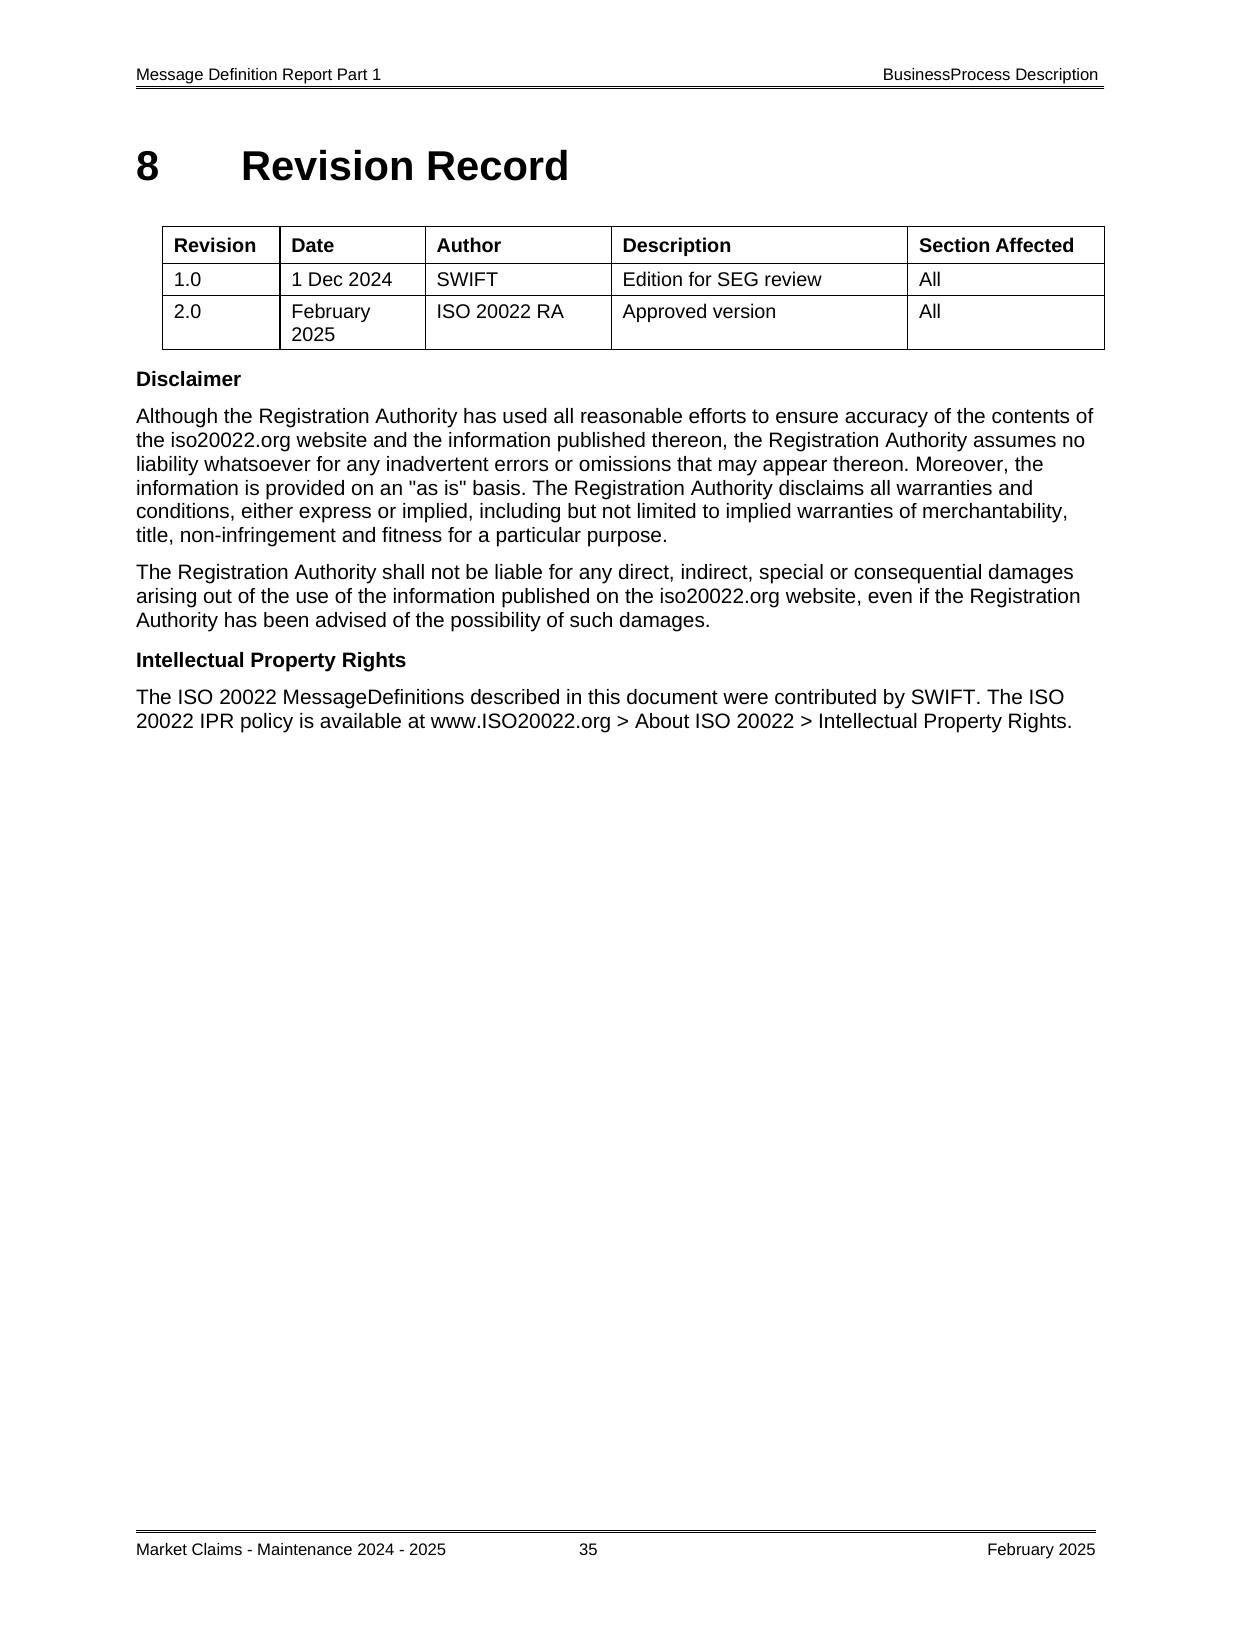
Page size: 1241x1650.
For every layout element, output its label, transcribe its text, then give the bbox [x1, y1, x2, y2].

text The Registration Authority shall not be liable for any direct, indirect, special or consequential damages arising out of the use of the information published on the iso20022.org website, even if the Registration Authority has been advised of the possibility of such damages. [136, 560, 1104, 632]
table_cell 2.0 [163, 296, 279, 349]
text Although the Registration Authority has used all reasonable efforts to ensure accuracy of the contents of the iso20022.org website and the information published thereon, the Registration Authority assumes no liability whatsoever for any inadvertent errors or omissions that may appear thereon. Moreover, the information is provided on an "as is" basis. The Registration Authority disclaims all warranties and conditions, either express or implied, including but not limited to implied warranties of merchantability, title, non-infringement and fitness for a particular purpose. [136, 403, 1104, 547]
table_header Revision [163, 227, 279, 262]
text Intellectual Property Rights [136, 648, 1104, 672]
table_header Description [612, 227, 907, 262]
text The ISO 20022 MessageDefinitions described in this document were contributed by SWIFT. The ISO 20022 IPR policy is available at www.ISO20022.org > About ISO 20022 > Intellectual Property Rights. [136, 685, 1104, 733]
table_cell Edition for SEG review [612, 264, 907, 294]
table_header Section Affected [908, 227, 1104, 262]
table_cell February 2025 [281, 296, 425, 349]
table_cell Approved version [612, 296, 907, 349]
table_cell SWIFT [426, 264, 611, 294]
table_cell All [908, 264, 1104, 294]
table_cell 1.0 [163, 264, 279, 294]
table_header Author [426, 227, 611, 262]
table_cell ISO 20022 RA [426, 296, 611, 349]
table_header Date [281, 227, 425, 262]
text Disclaimer [136, 367, 1104, 391]
table_cell 1 Dec 2024 [281, 264, 425, 294]
subtitle Revision Record [136, 142, 1104, 190]
table_cell All [908, 296, 1104, 349]
